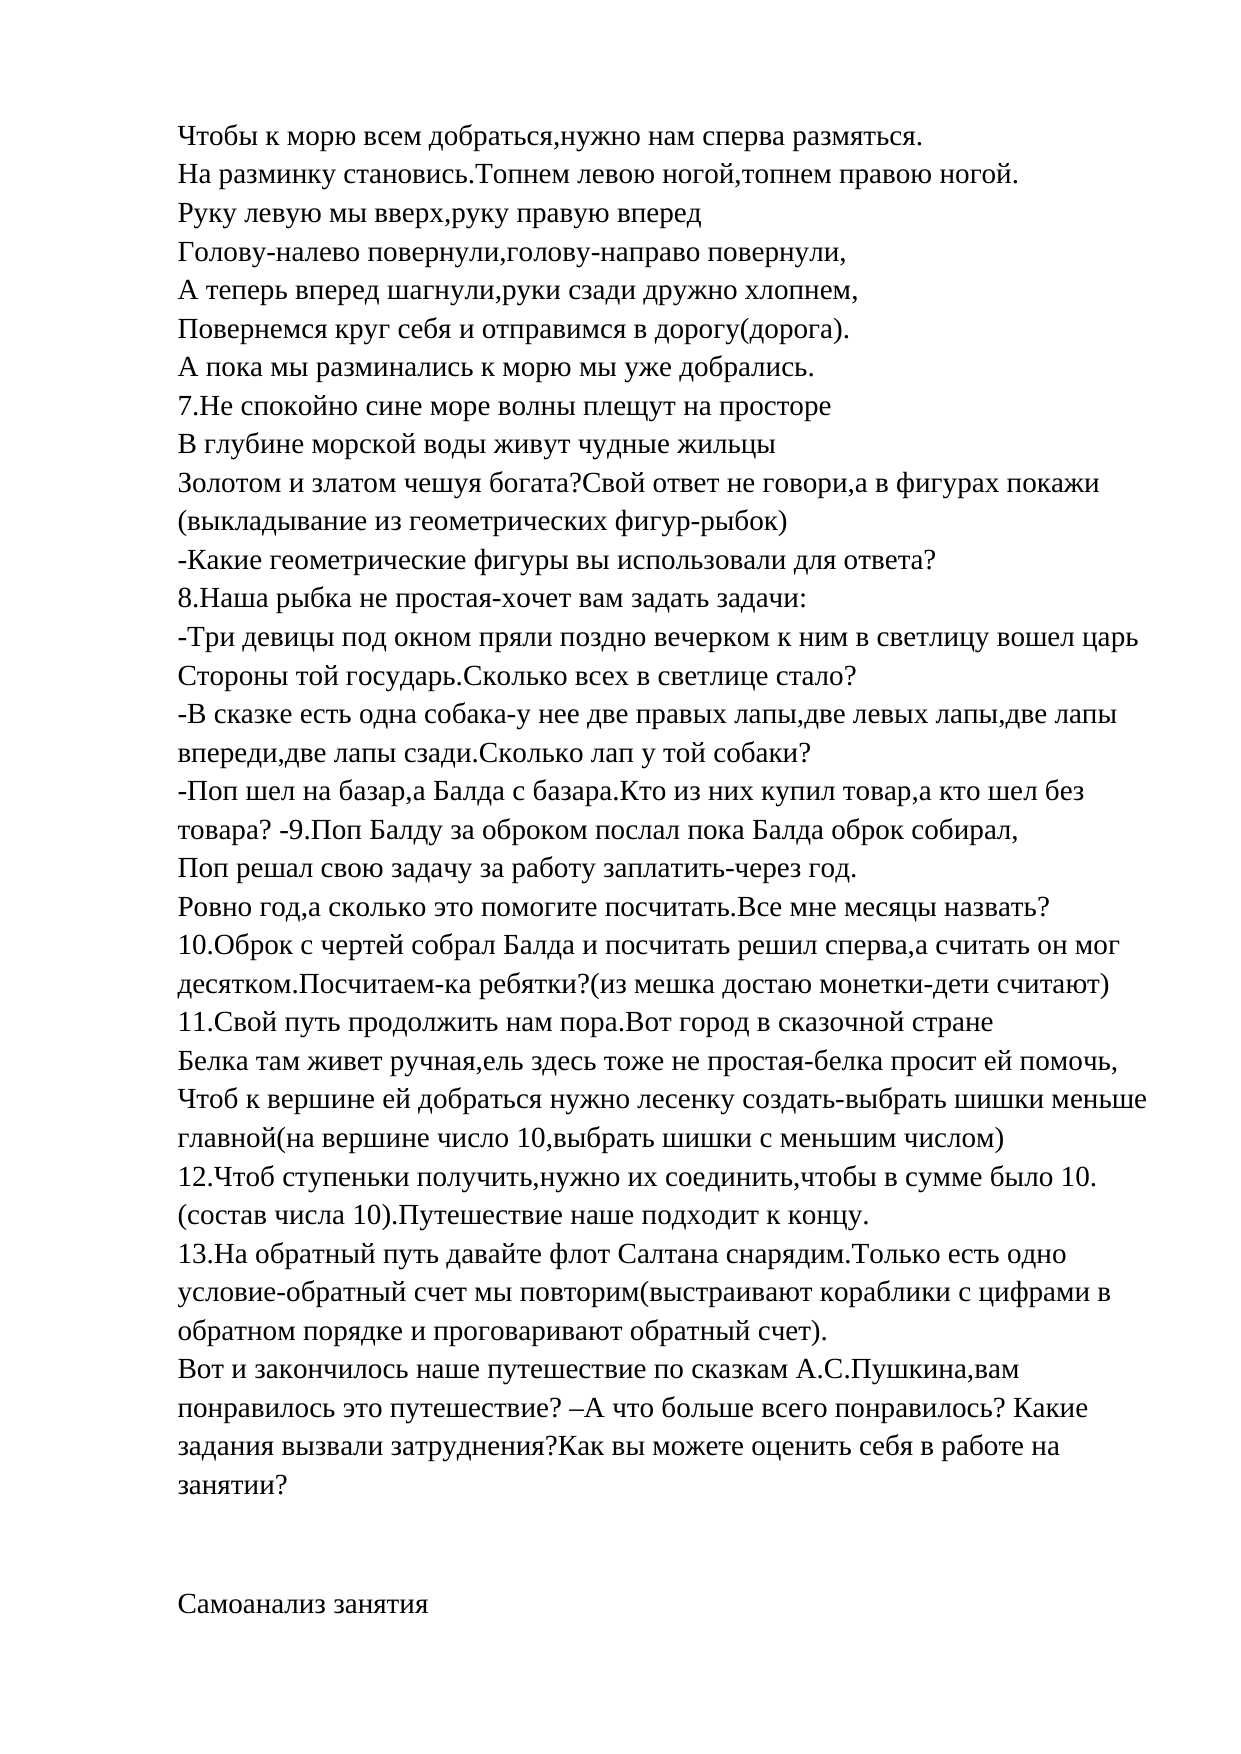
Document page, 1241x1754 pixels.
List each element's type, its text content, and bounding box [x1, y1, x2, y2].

text Самоанализ занятия [177, 1586, 1152, 1619]
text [177, 118, 1152, 1501]
